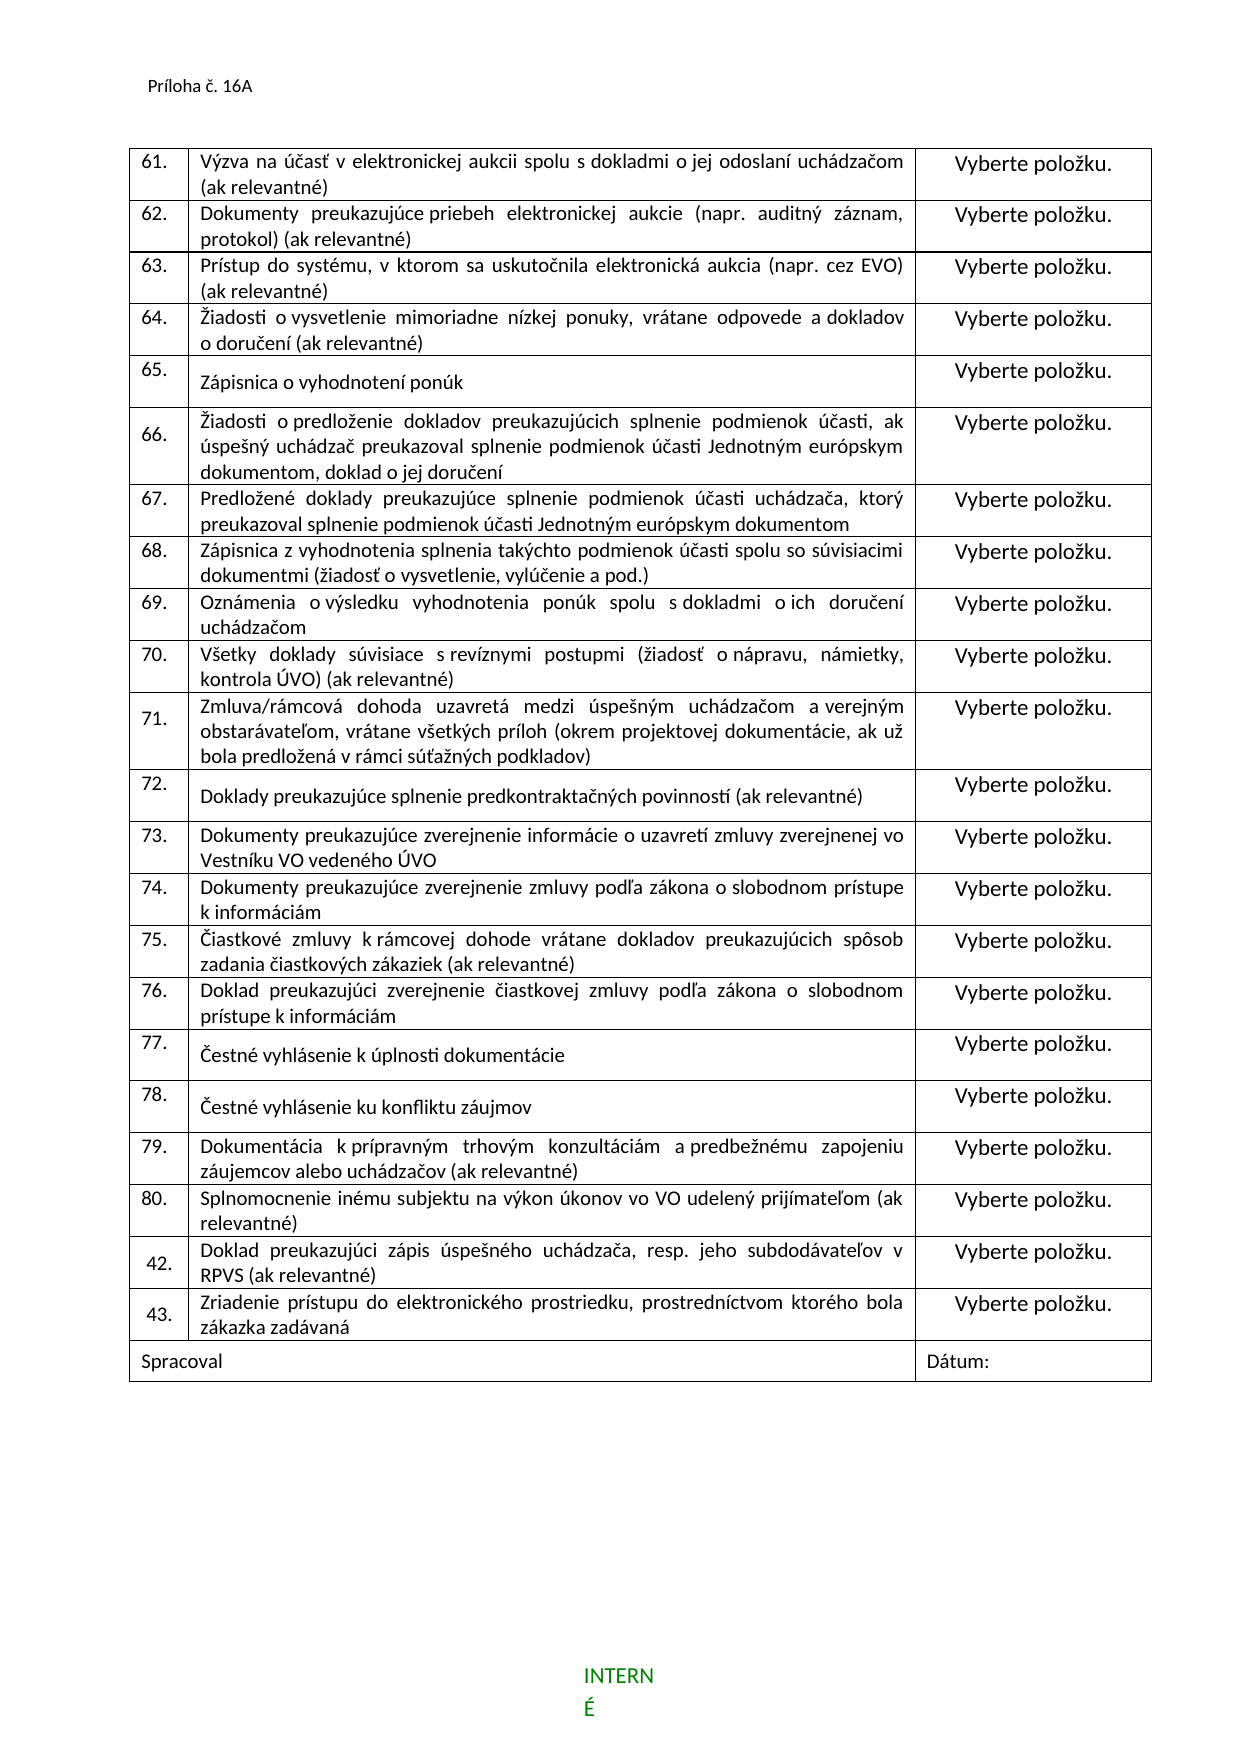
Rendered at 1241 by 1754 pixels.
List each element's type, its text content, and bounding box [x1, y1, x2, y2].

table_cell [130, 978, 188, 1028]
table_cell Doklad preukazujúci zápis úspešného uchádzača, resp. jeho subdodávateľov v RPVS (ak relevantné) [189, 1237, 915, 1288]
table_cell [130, 1133, 188, 1184]
table_cell Predložené doklady preukazujúce splnenie podmienok účasti uchádzača, ktorý preukazoval splnenie podmienok účasti Jednotným európskym dokumentom [189, 485, 915, 536]
table_cell 42. [130, 1237, 188, 1288]
table_cell [130, 485, 188, 536]
table_cell Dokumenty preukazujúce zverejnenie zmluvy podľa zákona o slobodnom prístupe k informáciám [189, 874, 915, 925]
table_cell Zápisnica z vyhodnotenia splnenia takýchto podmienok účasti spolu so súvisiacimi dokumentmi (žiadosť o vysvetlenie, vylúčenie a pod.) [189, 537, 915, 588]
table_cell [130, 253, 188, 303]
table_cell [130, 149, 188, 199]
table_cell [130, 874, 188, 925]
table_cell [130, 822, 188, 873]
table_cell Výzva na účasť v elektronickej aukcii spolu s dokladmi o jej odoslaní uchádzačom (ak relevantné) [189, 149, 915, 199]
table_cell Dokumenty preukazujúce zverejnenie informácie o uzavretí zmluvy zverejnenej vo Vestníku VO vedeného ÚVO [189, 822, 915, 873]
table_cell [130, 201, 188, 251]
table_cell [130, 926, 188, 977]
table_cell [130, 304, 188, 355]
table_cell Dokumenty preukazujúce priebeh elektronickej aukcie (napr. auditný záznam, protokol) (ak relevantné) [189, 201, 915, 251]
table_cell Zápisnica o vyhodnotení ponúk [189, 356, 915, 407]
table_cell Splnomocnenie inému subjektu na výkon úkonov vo VO udelený prijímateľom (ak relevantné) [189, 1185, 915, 1236]
table_cell Čiastkové zmluvy k rámcovej dohode vrátane dokladov preukazujúcich spôsob zadania čiastkových zákaziek (ak relevantné) [189, 926, 915, 977]
table_cell Všetky doklady súvisiace s revíznymi postupmi (žiadosť o nápravu, námietky, kontrola ÚVO) (ak relevantné) [189, 641, 915, 692]
table_cell Zmluva/rámcová dohoda uzavretá medzi úspešným uchádzačom a verejným obstarávateľom, vrátane všetkých príloh (okrem projektovej dokumentácie, ak už bola predložená v rámci súťažných podkladov) [189, 693, 915, 769]
table_cell 43. [130, 1289, 188, 1340]
table_cell Spracoval [130, 1341, 915, 1381]
table_cell [130, 537, 188, 588]
table_cell [130, 770, 188, 821]
table_cell [130, 1030, 188, 1080]
table_cell [130, 356, 188, 407]
table_cell [130, 641, 188, 692]
table_cell [130, 1081, 188, 1132]
table_cell [130, 1185, 188, 1236]
table_cell [130, 408, 188, 484]
table_cell Oznámenia o výsledku vyhodnotenia ponúk spolu s dokladmi o ich doručení uchádzačom [189, 589, 915, 640]
table_cell Žiadosti o vysvetlenie mimoriadne nízkej ponuky, vrátane odpovede a dokladov o doručení (ak relevantné) [189, 304, 915, 355]
table_cell Doklady preukazujúce splnenie predkontraktačných povinností (ak relevantné) [189, 770, 915, 821]
table_cell Dátum: [916, 1341, 1151, 1381]
table_cell [130, 589, 188, 640]
table_cell [130, 693, 188, 769]
table_cell Čestné vyhlásenie k úplnosti dokumentácie [189, 1030, 915, 1080]
table_cell Dokumentácia k prípravným trhovým konzultáciám a predbežnému zapojeniu záujemcov alebo uchádzačov (ak relevantné) [189, 1133, 915, 1184]
table_cell Prístup do systému, v ktorom sa uskutočnila elektronická aukcia (napr. cez EVO) (ak relevantné) [189, 253, 915, 303]
table_cell Žiadosti o predloženie dokladov preukazujúcich splnenie podmienok účasti, ak úspešný uchádzač preukazoval splnenie podmienok účasti Jednotným európskym dokumentom, doklad o jej doručení [189, 408, 915, 484]
table_cell Zriadenie prístupu do elektronického prostriedku, prostredníctvom ktorého bola zákazka zadávaná [189, 1289, 915, 1340]
table_cell Doklad preukazujúci zverejnenie čiastkovej zmluvy podľa zákona o slobodnom prístupe k informáciám [189, 978, 915, 1028]
table_cell Čestné vyhlásenie ku konfliktu záujmov [189, 1081, 915, 1132]
